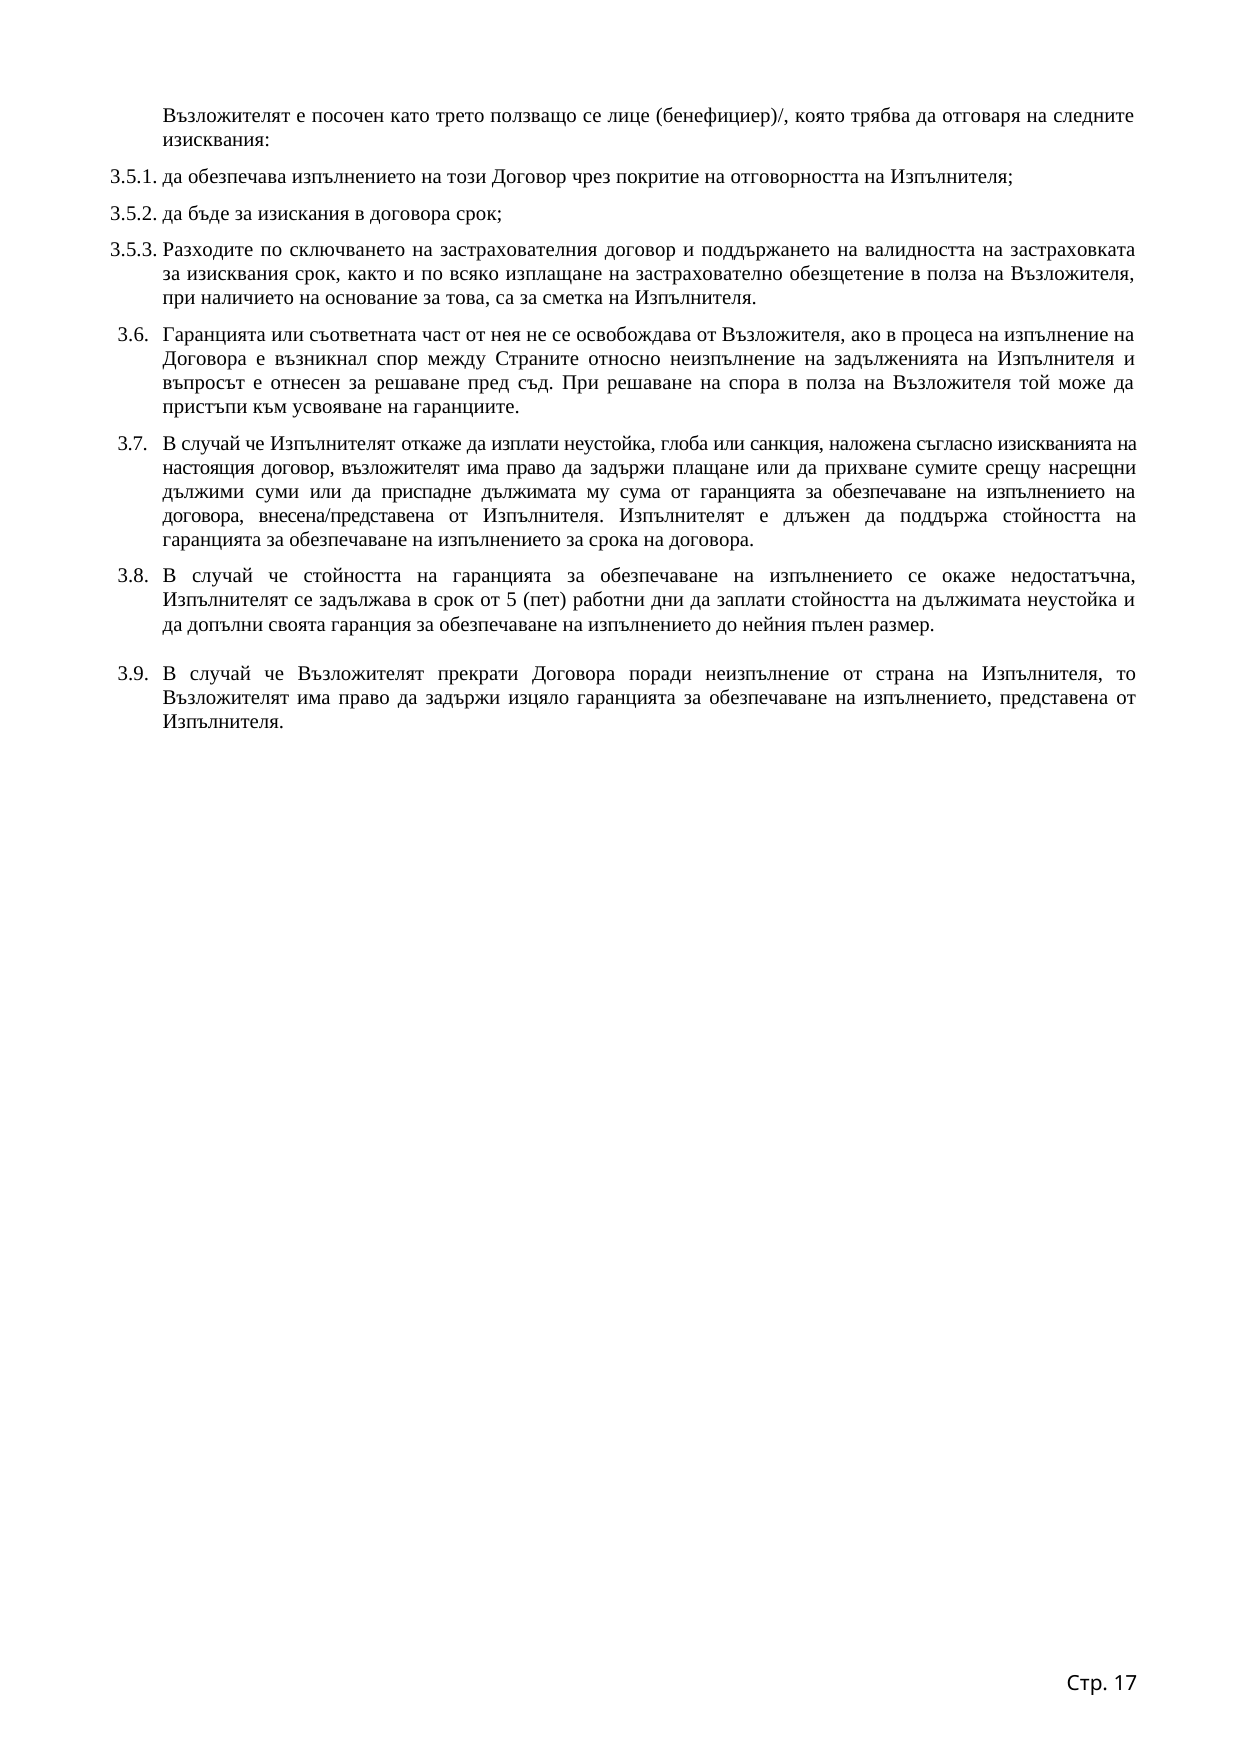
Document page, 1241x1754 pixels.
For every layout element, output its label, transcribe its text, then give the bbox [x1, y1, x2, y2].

list да бъде за изискания в договора срок; [110, 201, 1137, 224]
list В случай че стойността на гаранцията за обезпечаване на изпълнението се окаже недостатъчна, Изпълнителят се задължава в срок от 5 (пет) работни дни да заплати стойността на дължимата неустойка и да допълни своята гаранция за обезпечаване на изпълнението до нейния пълен размер. [117, 563, 1137, 636]
list да обезпечава изпълнението на този Договор чрез покритие на отговорността на Изпълнителя; [110, 164, 1137, 188]
list В случай че Изпълнителят откаже да изплати неустойка, глоба или санкция, наложена съгласно изискванията на настоящия договор, възложителят има право да задържи плащане или да прихване сумите срещу насрещни дължими суми или да приспадне дължимата му сума от гаранцията за обезпечаване на изпълнението на договора, внесена/представена от Изпълнителя. Изпълнителят е длъжен да поддържа стойността на гаранцията за обезпечаване на изпълнението за срока на договора. [117, 431, 1137, 551]
list Гаранцията или съответната част от нея не се освобождава от Възложителя, ако в процеса на изпълнение на Договора е възникнал спор между Страните относно неизпълнение на задълженията на Изпълнителя и въпросът е отнесен за решаване пред съд. При решаване на спора в полза на Възложителя той може да пристъпи към усвояване на гаранциите. [117, 322, 1137, 418]
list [117, 103, 1137, 151]
list В случай че Възложителят прекрати Договора поради неизпълнение от страна на Изпълнителя, то Възложителят има право да задържи изцяло гаранцията за обезпечаване на изпълнението, представена от Изпълнителя. [117, 661, 1137, 733]
list Разходите по сключването на застрахователния договор и поддържането на валидността на застраховката за изисквания срок, както и по всяко изплащане на застрахователно обезщетение в полза на Възложителя, при наличието на основание за това, са за сметка на Изпълнителя. [110, 237, 1137, 309]
